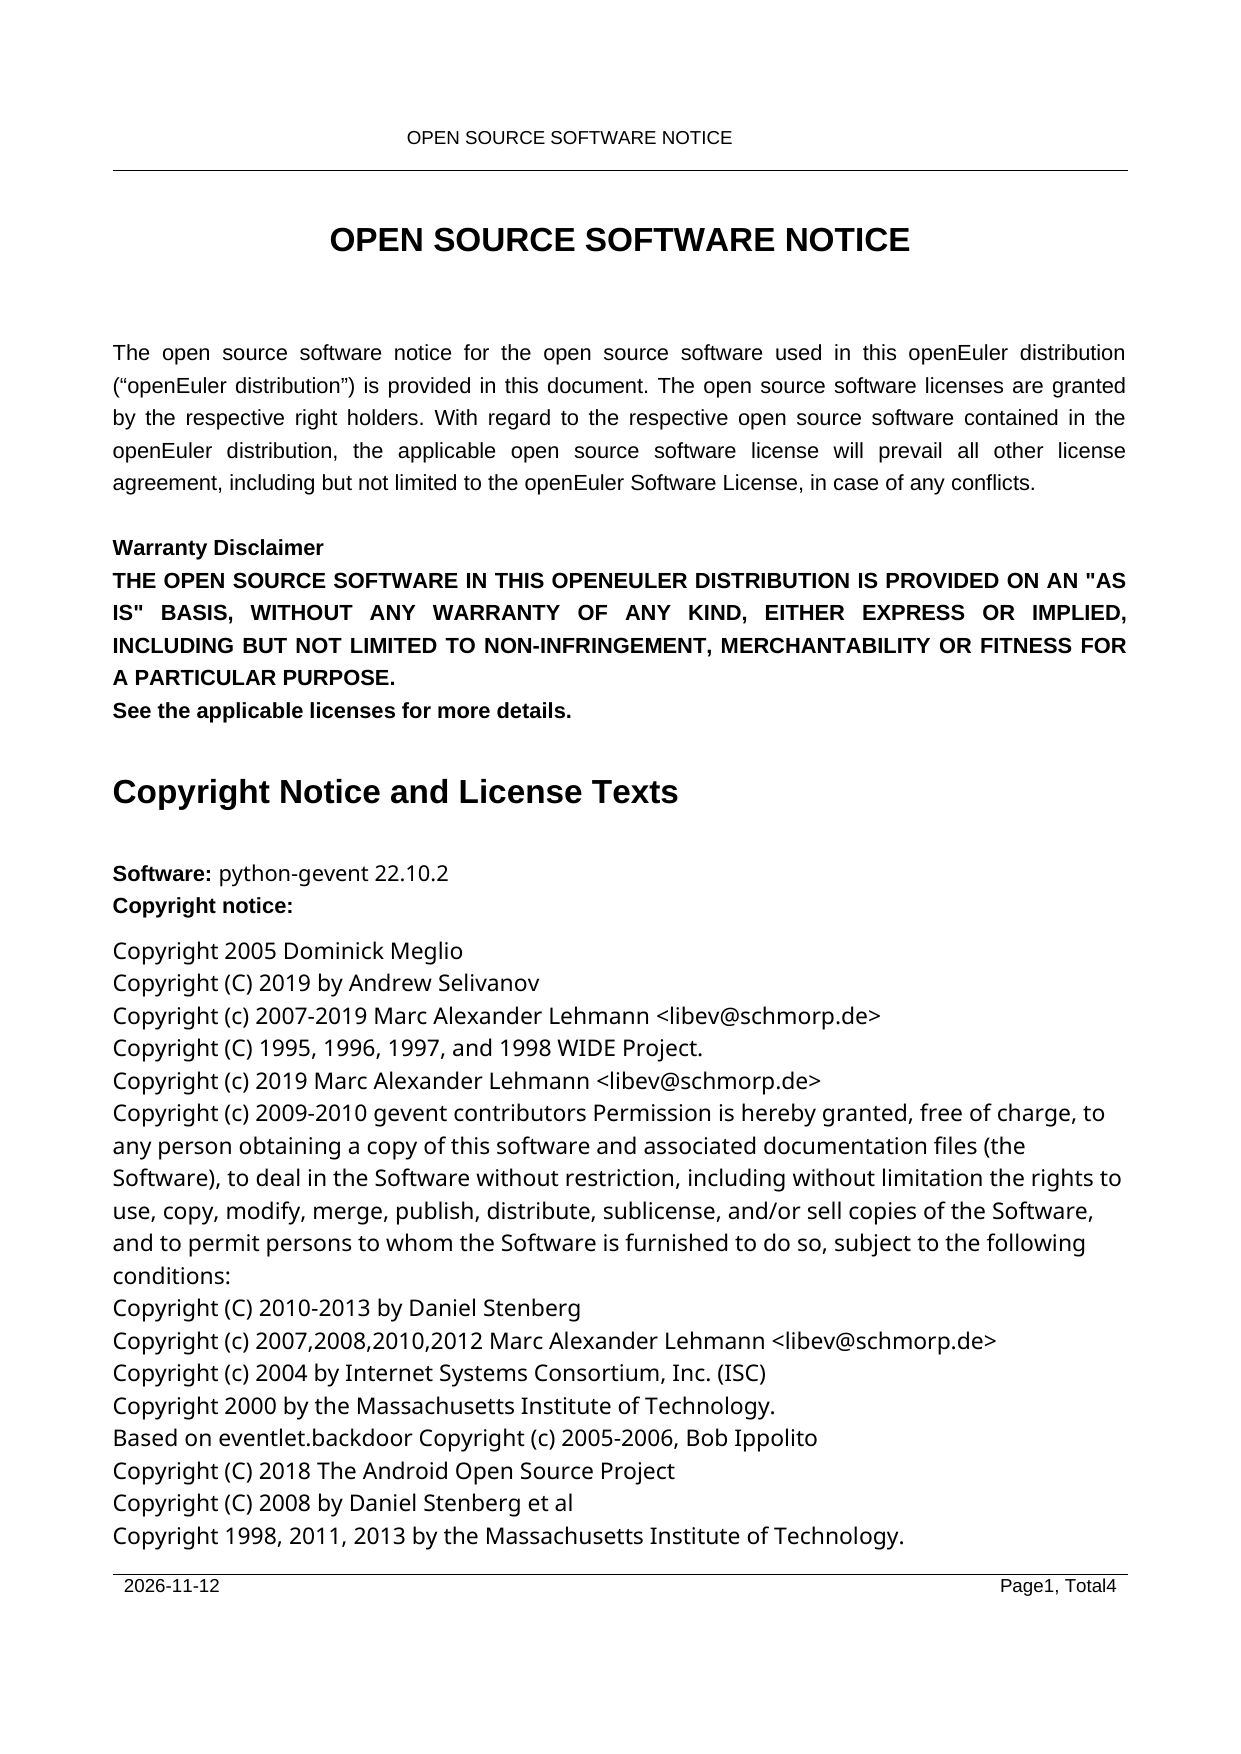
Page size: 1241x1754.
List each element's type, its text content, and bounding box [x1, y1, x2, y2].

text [112, 934, 1128, 1551]
text THE OPEN SOURCE SOFTWARE IN THIS OPENEULER DISTRIBUTION IS PROVIDED ON AN "AS IS" BASIS, WITHOUT ANY WARRANTY OF ANY KIND, EITHER EXPRESS OR IMPLIED, INCLUDING BUT NOT LIMITED TO NON-INFRINGEMENT, MERCHANTABILITY OR FITNESS FOR A PARTICULAR PURPOSE. See the applicable licenses for more details. [112, 564, 1128, 726]
text Warranty Disclaimer [112, 531, 1128, 564]
text The open source software notice for the open source software used in this openEuler distribution (“openEuler distribution”) is provided in this document. The open source software licenses are granted by the respective right holders. With regard to the respective open source software contained in the openEuler distribution, the applicable open source software license will prevail all other license agreement, including but not limited to the openEuler Software License, in case of any conflicts. [112, 336, 1128, 499]
text OPEN SOURCE SOFTWARE NOTICE [112, 206, 1128, 271]
title Software: python-gevent 22.10.2 [112, 856, 1128, 889]
text Copyright Notice and License Texts [112, 759, 1128, 824]
text Copyright notice: [112, 889, 1128, 921]
